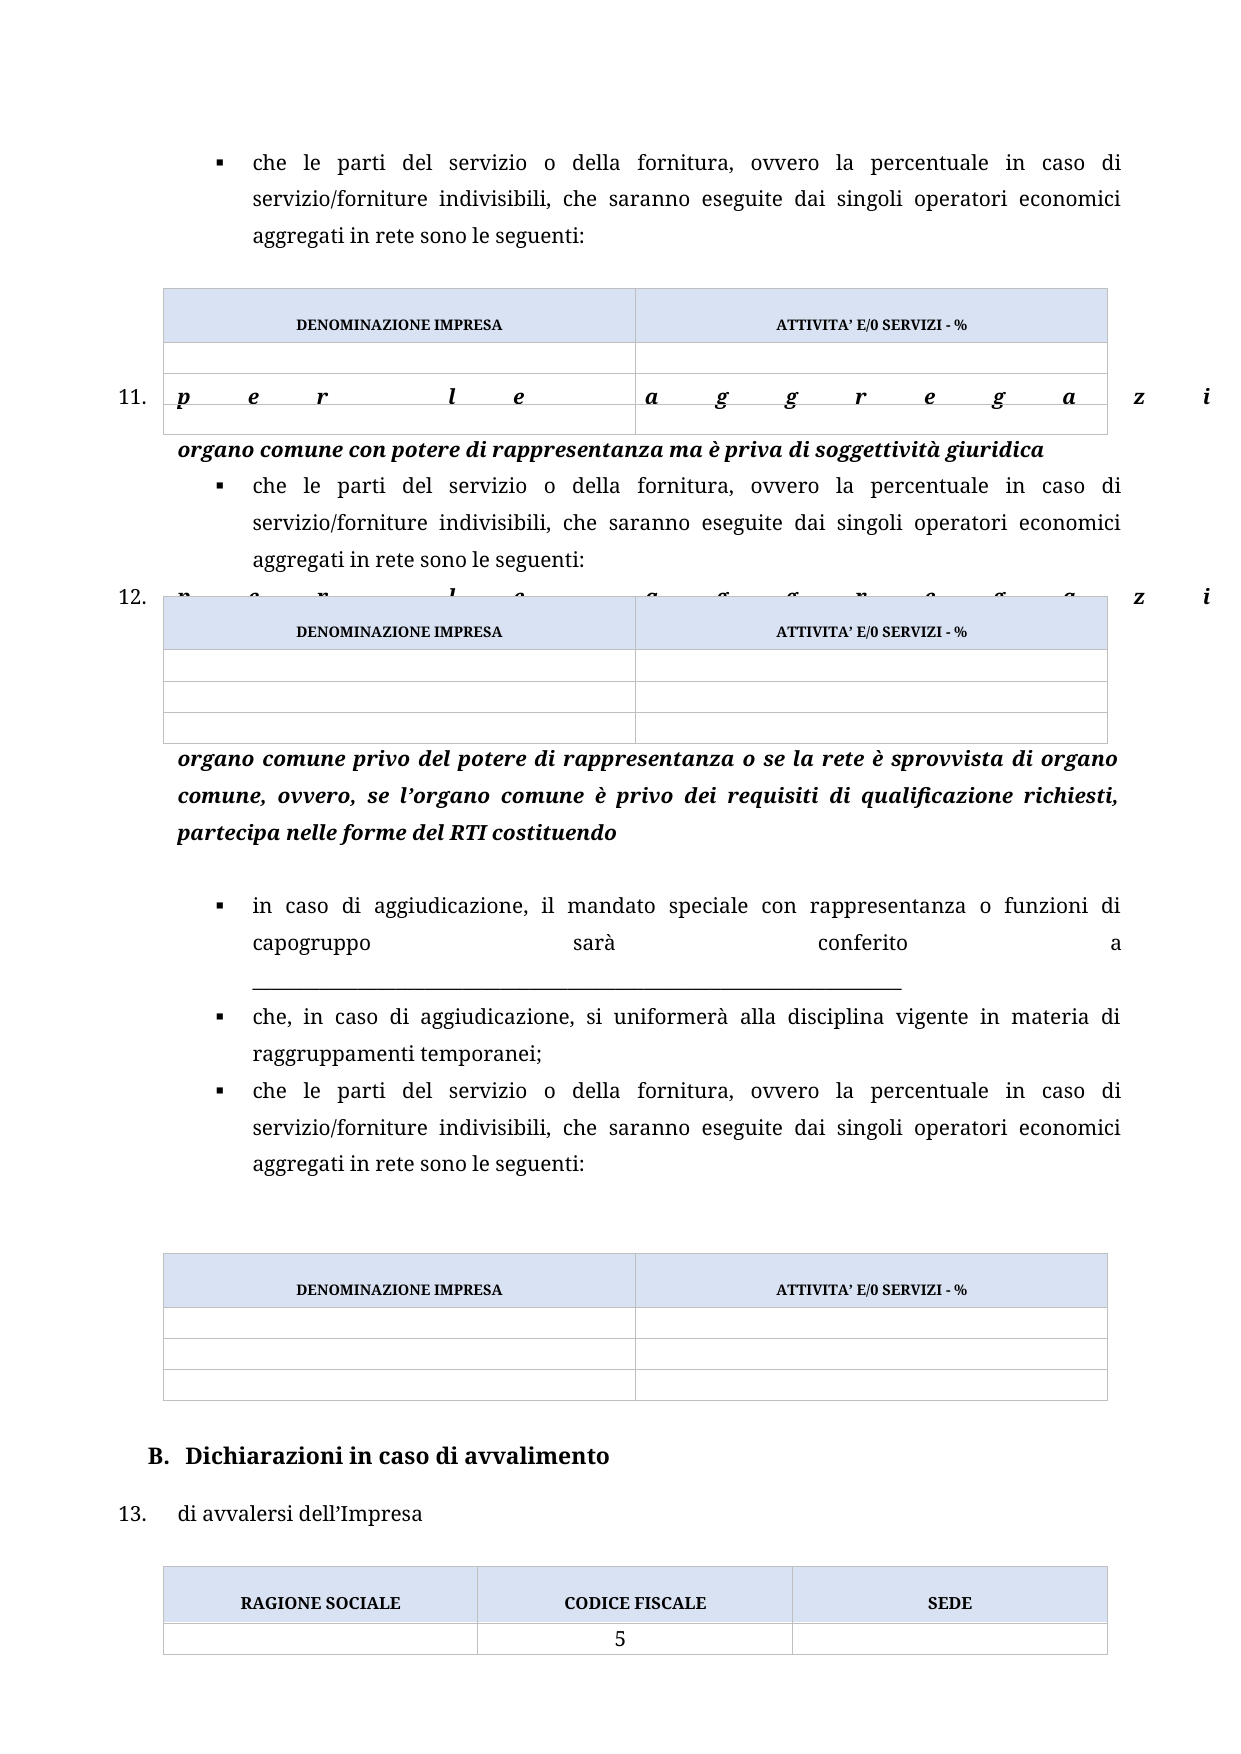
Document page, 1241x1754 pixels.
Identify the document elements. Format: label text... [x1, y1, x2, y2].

table_header DENOMINAZIONE IMPRESA [164, 1254, 635, 1307]
table_cell [164, 682, 635, 712]
table_cell [636, 1339, 1107, 1369]
list che le parti del servizio o della fornitura, ovvero la percentuale in caso di servizio/forniture indivisibili, che saranno eseguite dai singoli operatori economici aggregati in rete sono le seguenti: [215, 1076, 1122, 1178]
table_cell [636, 1370, 1107, 1400]
table_header ATTIVITA’ E/0 SERVIZI - % [636, 597, 1107, 649]
table_cell [636, 1308, 1107, 1338]
table_cell [164, 713, 635, 743]
table_header CODICE FISCALE [478, 1567, 792, 1622]
table_header ATTIVITA’ E/0 SERVIZI - % [636, 1254, 1107, 1307]
table_cell [164, 1370, 635, 1400]
table_cell [164, 343, 635, 373]
list che, in caso di aggiudicazione, si uniformerà alla disciplina vigente in materia di raggruppamenti temporanei; [215, 1002, 1122, 1067]
list in caso di aggiudicazione, il mandato speciale con rappresentanza o funzioni di capogruppo sarà conferito a ____________________________________________________________________ [215, 891, 1122, 993]
table_cell [478, 1624, 792, 1653]
table_cell [636, 650, 1107, 681]
list che le parti del servizio o della fornitura, ovvero la percentuale in caso di servizio/forniture indivisibili, che saranno eseguite dai singoli operatori economici aggregati in rete sono le seguenti: [215, 472, 1122, 574]
table_cell [164, 374, 635, 404]
table_cell [636, 374, 1107, 404]
table_cell [164, 1308, 635, 1338]
table_header DENOMINAZIONE IMPRESA [164, 597, 635, 649]
table_header ATTIVITA’ E/0 SERVIZI - % [636, 289, 1107, 342]
table_cell [636, 343, 1107, 373]
list Dichiarazioni in caso di avvalimento [148, 1440, 1122, 1471]
table_header DENOMINAZIONE IMPRESA [164, 289, 635, 342]
table_cell [164, 1339, 635, 1369]
list per le aggregazioni di imprese aderenti al contratto di rete, se la rete è dotata di un organo comune privo del potere di rappresentanza o se la rete è sprovvista di organo comune, ovvero, se l’organo comune è privo dei requisiti di qualificazione richiesti, partecipa nelle forme del RTI costituendo [118, 582, 1122, 846]
table_header SEDE [793, 1567, 1107, 1622]
table_cell [164, 650, 635, 681]
list che le parti del servizio o della fornitura, ovvero la percentuale in caso di servizio/forniture indivisibili, che saranno eseguite dai singoli operatori economici aggregati in rete sono le seguenti: [215, 148, 1122, 250]
table_header RAGIONE SOCIALE [164, 1567, 477, 1622]
table_cell [636, 682, 1107, 712]
table_cell [164, 405, 635, 434]
list di avvalersi dell’Impresa [118, 1499, 1122, 1527]
table_cell [164, 1624, 477, 1653]
table_cell [636, 405, 1107, 434]
table_cell [636, 713, 1107, 743]
list per le aggregazioni di imprese aderenti al contratto di rete, se la rete è dotata di un organo comune con potere di rappresentanza ma è priva di soggettività giuridica [118, 382, 1122, 463]
table_cell [793, 1624, 1107, 1653]
